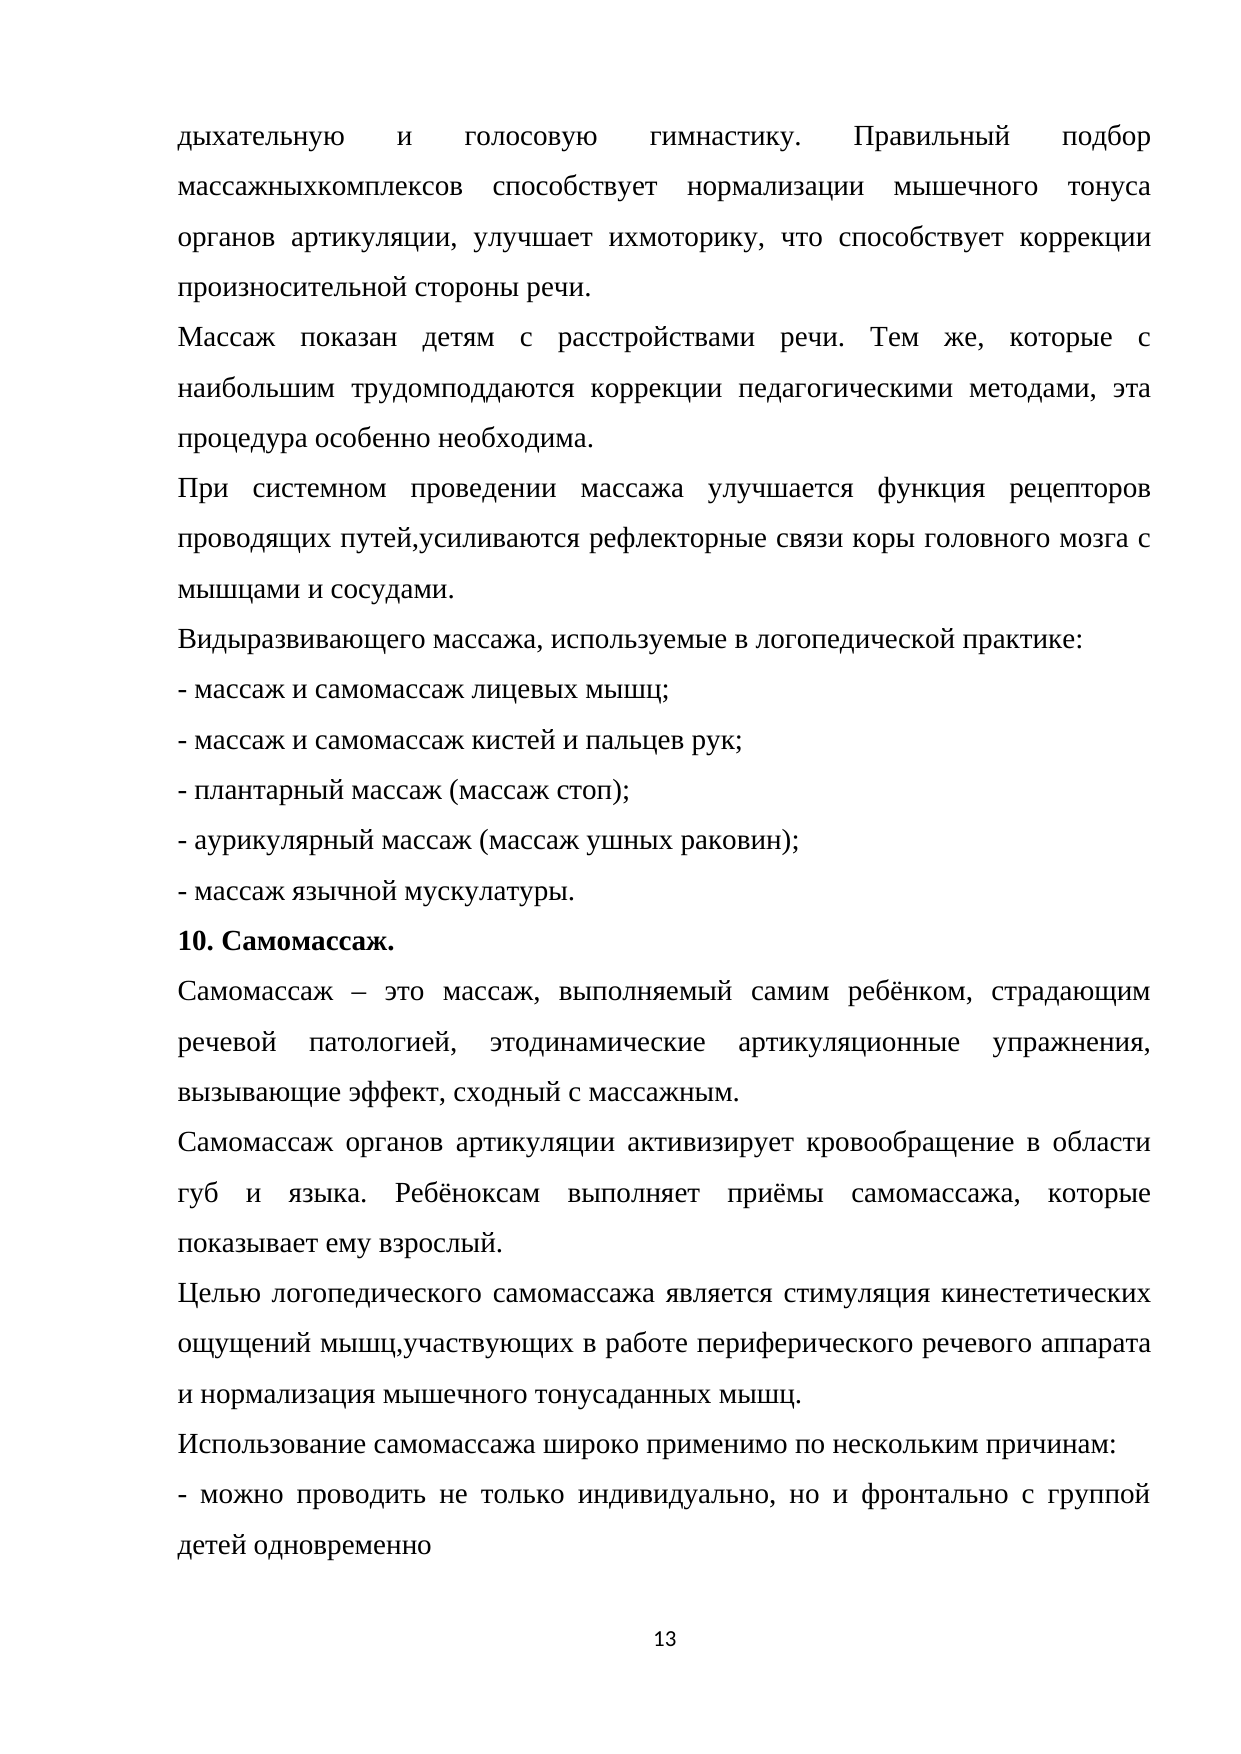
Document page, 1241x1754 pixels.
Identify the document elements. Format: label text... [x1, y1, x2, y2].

text - массаж язычной мускулатуры. [177, 873, 1152, 906]
text Самомассаж органов артикуляции активизирует кровообращение в области губ и языка. Ребёноксам выполняет приёмы самомассажа, которые показывает ему взрослый. [177, 1124, 1152, 1258]
text Целью логопедического самомассажа является стимуляция кинестетических ощущений мышц,участвующих в работе периферического речевого аппарата и нормализация мышечного тонусаданных мышц. [177, 1275, 1152, 1409]
text Использование самомассажа широко применимо по нескольким причинам: [177, 1426, 1152, 1460]
text - плантарный массаж (массаж стоп); [177, 772, 1152, 806]
text - массаж и самомассаж кистей и пальцев рук; [177, 722, 1152, 755]
text Видыразвивающего массажа, используемые в логопедической практике: [177, 621, 1152, 655]
text При системном проведении массажа улучшается функция рецепторов проводящих путей,усиливаются рефлекторные связи коры головного мозга с мышцами и сосудами. [177, 470, 1152, 604]
text 10. Самомассаж. [177, 923, 1152, 957]
text - аурикулярный массаж (массаж ушных раковин); [177, 822, 1152, 856]
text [177, 118, 1152, 303]
text - массаж и самомассаж лицевых мышц; [177, 672, 1152, 705]
text - можно проводить не только индивидуально, но и фронтально с группой детей одновременно [177, 1477, 1152, 1560]
text Самомассаж – это массаж, выполняемый самим ребёнком, страдающим речевой патологией, этодинамические артикуляционные упражнения, вызывающие эффект, сходный с массажным. [177, 973, 1152, 1108]
text Массаж показан детям с расстройствами речи. Тем же, которые с наибольшим трудомподдаются коррекции педагогическими методами, эта процедура особенно необходима. [177, 319, 1152, 453]
